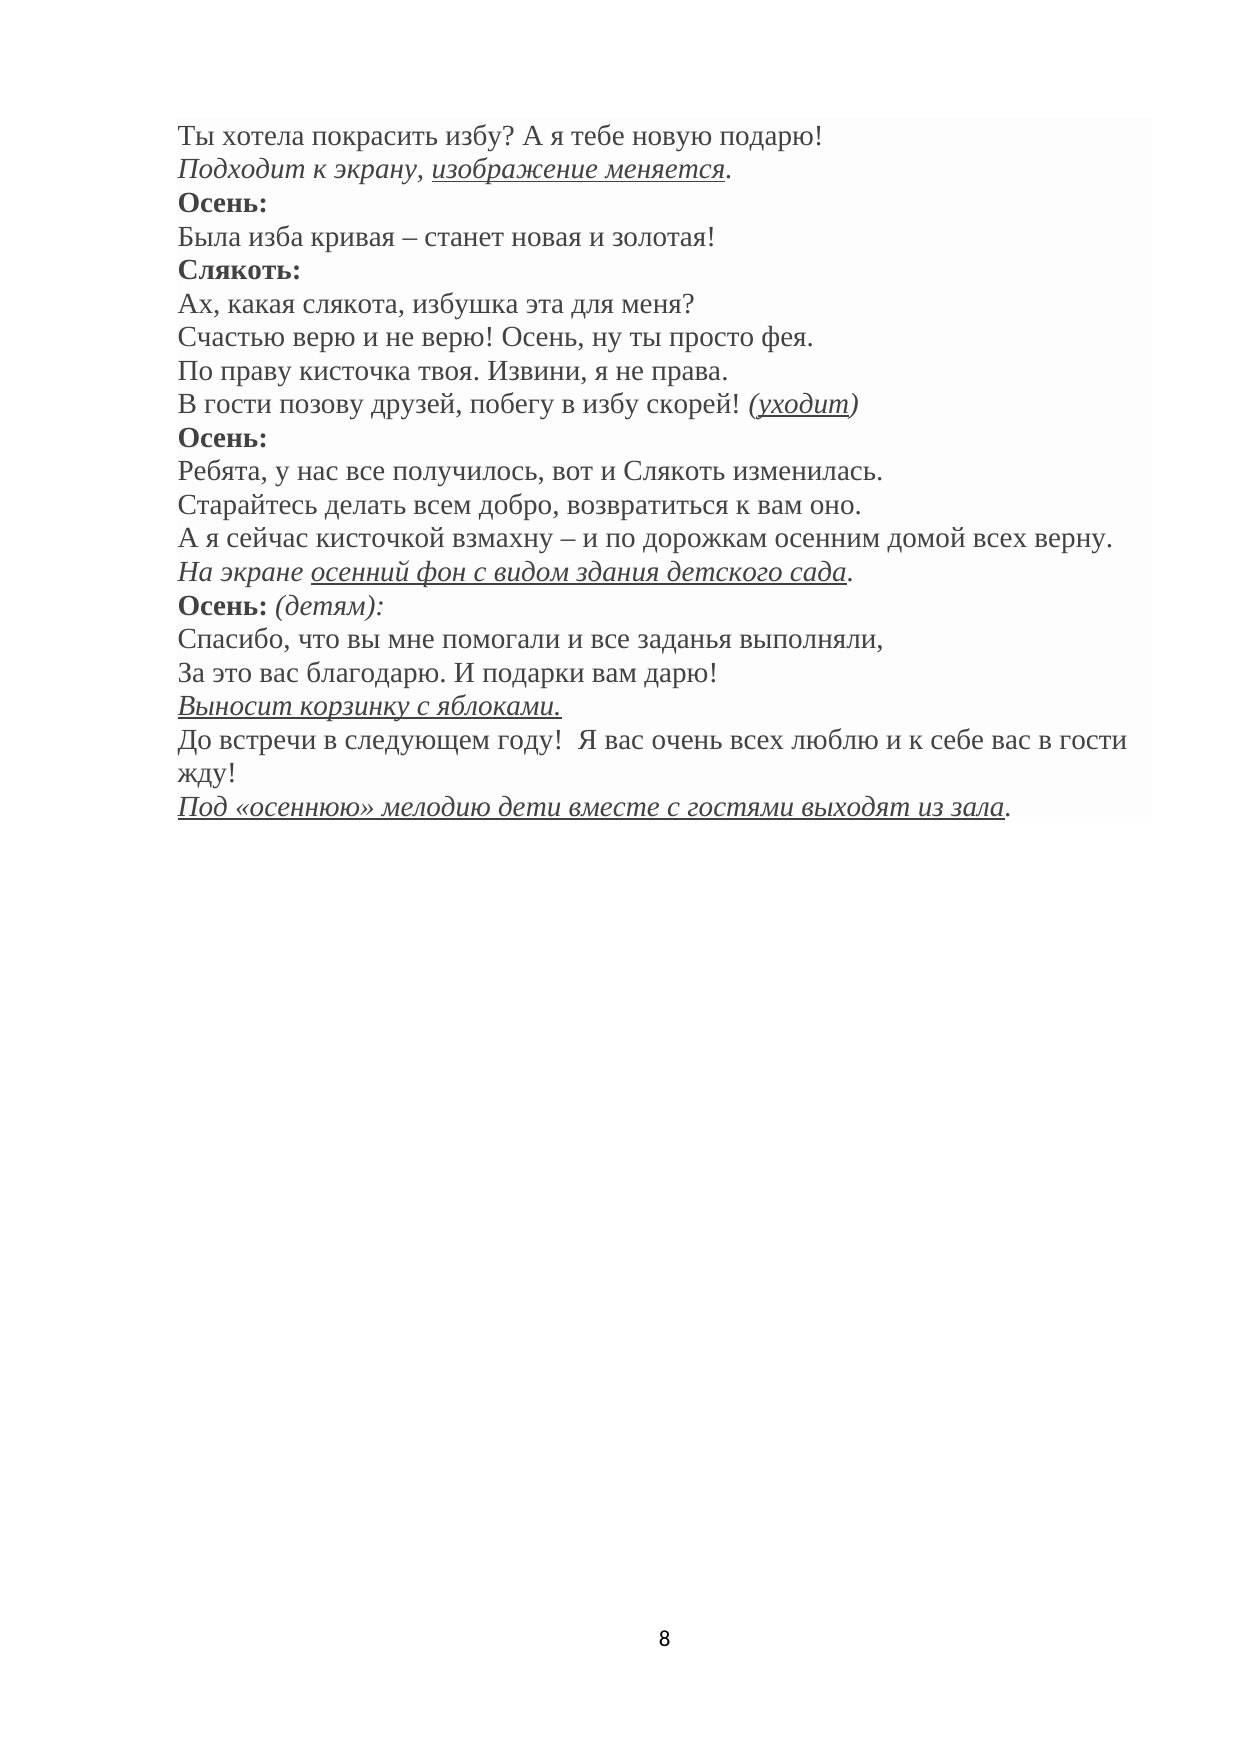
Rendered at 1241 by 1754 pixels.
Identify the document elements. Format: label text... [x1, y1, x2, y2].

text Спасибо, что вы мне помогали и все заданья выполняли, [177, 621, 1152, 655]
text Осень: (детям): [177, 588, 1152, 621]
text За это вас благодарю. И подарки вам дарю! [177, 655, 1152, 688]
text Подходит к экрану, изображение меняется. [177, 152, 1152, 185]
text Ты хотела покрасить избу? А я тебе новую подарю! [177, 118, 1152, 152]
text Ах, какая слякота, избушка эта для меня? [177, 286, 1152, 319]
text На экране осенний фон с видом здания детского сада. [177, 554, 1152, 588]
text Выносит корзинку с яблоками. [177, 688, 1152, 722]
text Была изба кривая – станет новая и золотая! [177, 219, 1152, 252]
text По праву кисточка твоя. Извини, я не права. [177, 353, 1152, 386]
text Слякоть: [177, 252, 1152, 286]
text Осень: [177, 420, 1152, 453]
text Осень: [177, 185, 1152, 219]
text Ребята, у нас все получилось, вот и Слякоть изменилась. [177, 453, 1152, 487]
text А я сейчас кисточкой взмахну – и по дорожкам осенним домой всех верну. [177, 521, 1152, 554]
text Старайтесь делать всем добро, возвратиться к вам оно. [177, 487, 1152, 521]
text Счастью верю и не верю! Осень, ну ты просто фея. [177, 319, 1152, 353]
text До встречи в следующем году! Я вас очень всех люблю и к себе вас в гости жду! [177, 722, 1152, 789]
text В гости позову друзей, побегу в избу скорей! (уходит) [177, 386, 1152, 420]
text Под «осеннюю» мелодию дети вместе с гостями выходят из зала. [177, 789, 1152, 822]
